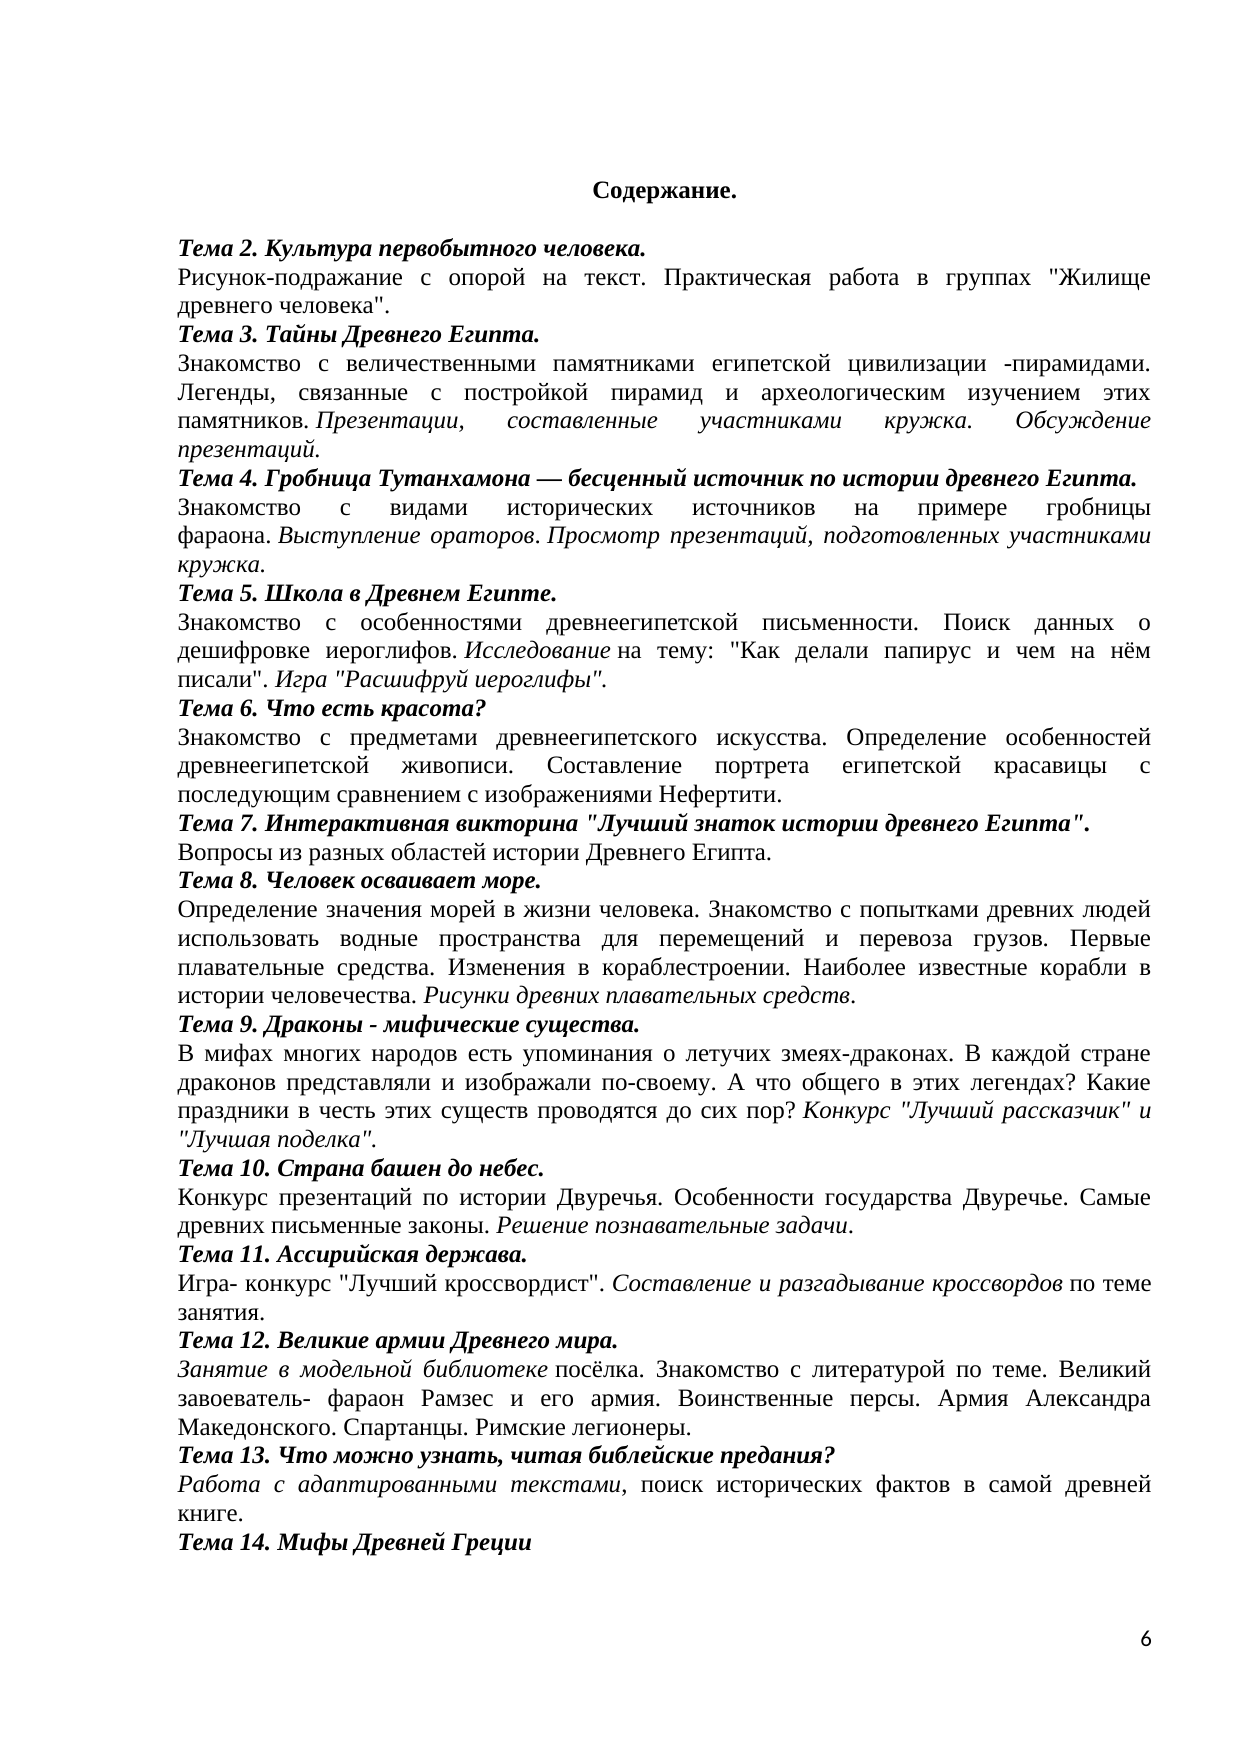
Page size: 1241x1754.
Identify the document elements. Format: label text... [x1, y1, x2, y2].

text Тема 9. Драконы - мифические существа. [177, 1009, 1152, 1038]
text Знакомство с особенностями древнеегипетской письменности. Поиск данных о дешифровке иероглифов. Исследование на тему: "Как делали папирус и чем на нём писали". Игра "Расшифруй иероглифы". [177, 607, 1152, 693]
text В мифах многих народов есть упоминания о летучих змеях-драконах. В каждой стране драконов представляли и изображали по-своему. А что общего в этих легендах? Какие праздники в честь этих существ проводятся до сих пор? Конкурс "Лучший рассказчик" и "Лучшая поделка". [177, 1038, 1152, 1153]
text Тема 8. Человек осваивает море. [177, 866, 1152, 894]
text Тема 4. Гробница Тутанхамона — бесценный источник по истории древнего Египта. [177, 463, 1152, 492]
text Знакомство с видами исторических источников на примере гробницы фараона. Выступление ораторов. Просмотр презентаций, подготовленных участниками кружка. [177, 492, 1152, 578]
text Тема 10. Страна башен до небес. [177, 1153, 1152, 1182]
text Конкурс презентаций по истории Двуречья. Особенности государства Двуречье. Самые древних письменные законы. Решение познавательные задачи. [177, 1182, 1152, 1239]
text Тема 7. Интерактивная викторина "Лучший знаток истории древнего Египта". [177, 808, 1152, 837]
text Игра- конкурс "Лучший кроссвордист". Составление и разгадывание кроссвордов по теме занятия. [177, 1268, 1152, 1326]
text Вопросы из разных областей истории Древнего Египта. [177, 837, 1152, 866]
text Знакомство с величественными памятниками египетской цивилизации -пирамидами. Легенды, связанные с постройкой пирамид и археологическим изучением этих памятников. Презентации, составленные участниками кружка. Обсуждение презентаций. [177, 348, 1152, 463]
text Работа с адаптированными текстами, поиск исторических фактов в самой древней книге. [177, 1469, 1152, 1527]
text Тема 6. Что есть красота? [177, 693, 1152, 722]
text Знакомство с предметами древнеегипетского искусства. Определение особенностей древнеегипетской живописи. Составление портрета египетской красавицы с последующим сравнением с изображениями Нефертити. [177, 722, 1152, 808]
text Тема 14. Мифы Древней Греции [177, 1527, 1152, 1556]
text Тема 2. Культура первобытного человека. [177, 233, 1152, 262]
text Рисунок-подражание с опорой на текст. Практическая работа в группах "Жилище древнего человека". [177, 262, 1152, 319]
text Тема 12. Великие армии Древнего мира. [177, 1326, 1152, 1354]
text Тема 11. Ассирийская держава. [177, 1239, 1152, 1268]
text Тема 3. Тайны Древнего Египта. [177, 319, 1152, 348]
text Определение значения морей в жизни человека. Знакомство с попытками древних людей использовать водные пространства для перемещений и перевоза грузов. Первые плавательные средства. Изменения в кораблестроении. Наиболее известные корабли в истории человечества. Рисунки древних плавательных средств. [177, 894, 1152, 1009]
text Тема 13. Что можно узнать, читая библейские предания? [177, 1441, 1152, 1469]
text Содержание. [177, 176, 1152, 204]
text Занятие в модельной библиотеке посёлка. Знакомство с литературой по теме. Великий завоеватель- фараон Рамзес и его армия. Воинственные персы. Армия Александра Македонского. Спартанцы. Римские легионеры. [177, 1354, 1152, 1441]
text Тема 5. Школа в Древнем Египте. [177, 578, 1152, 607]
